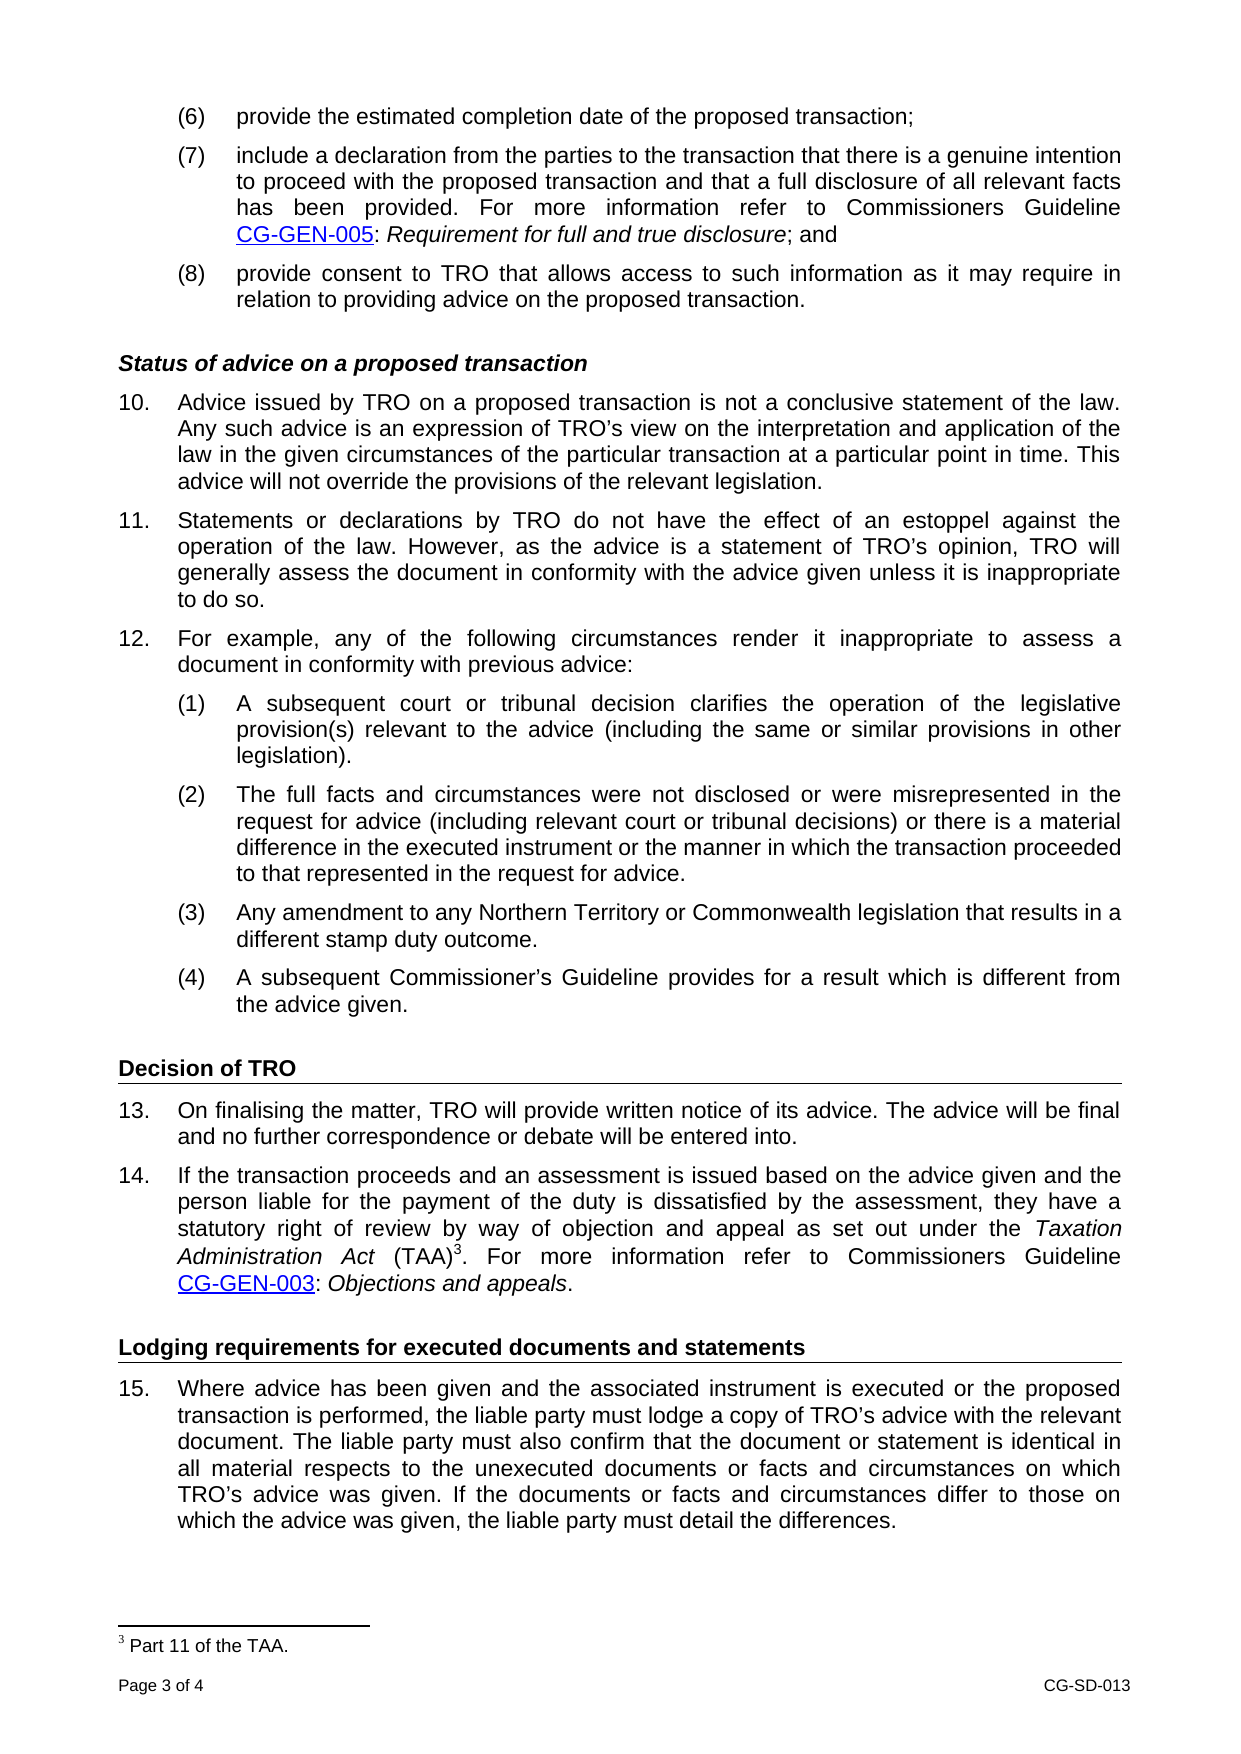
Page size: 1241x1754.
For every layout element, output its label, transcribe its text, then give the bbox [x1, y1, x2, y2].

list A subsequent Commissioner’s Guideline provides for a result which is different from the advice given. [177, 964, 1122, 1017]
list Any amendment to any Northern Territory or Commonwealth legislation that results in a different stamp duty outcome. [177, 899, 1122, 952]
list provide the estimated completion date of the proposed transaction; [177, 103, 1122, 129]
subtitle Decision of TRO [118, 1054, 1122, 1083]
list The full facts and circumstances were not disclosed or were misrepresented in the request for advice (including relevant court or tribunal decisions) or there is a material difference in the executed instrument or the manner in which the transaction proceeded to that represented in the request for advice. [177, 781, 1122, 887]
text For example, any of the following circumstances render it inappropriate to assess a document in conformity with previous advice: [118, 624, 1122, 677]
text Statements or declarations by TRO do not have the effect of an estoppel against the operation of the law. However, as the advice is a statement of TRO’s opinion, TRO will generally assess the document in conformity with the advice given unless it is inappropriate to do so. [118, 507, 1122, 612]
subtitle Lodging requirements for executed documents and statements [118, 1333, 1122, 1362]
list include a declaration from the parties to the transaction that there is a genuine intention to proceed with the proposed transaction and that a full disclosure of all relevant facts has been provided. For more information refer to Commissioners Guideline CG-GEN-005: Requirement for full and true disclosure; and [177, 142, 1122, 247]
text On finalising the matter, TRO will provide written notice of its advice. The advice will be final and no further correspondence or debate will be entered into. [118, 1097, 1122, 1149]
text Where advice has been given and the associated instrument is executed or the proposed transaction is performed, the liable party must lodge a copy of TRO’s advice with the relevant document. The liable party must also confirm that the document or statement is identical in all material respects to the unexecuted documents or facts and circumstances on which TRO’s advice was given. If the documents or facts and circumstances differ to those on which the advice was given, the liable party must detail the differences. [118, 1375, 1122, 1533]
text Advice issued by TRO on a proposed transaction is not a conclusive statement of the law. Any such advice is an expression of TRO’s view on the interpretation and application of the law in the given circumstances of the particular transaction at a particular point in time. This advice will not override the provisions of the relevant legislation. [118, 389, 1122, 494]
list A subsequent court or tribunal decision clarifies the operation of the legislative provision(s) relevant to the advice (including the same or similar provisions in other legislation). [177, 690, 1122, 769]
list provide consent to TRO that allows access to such information as it may require in relation to providing advice on the proposed transaction. [177, 259, 1122, 312]
subtitle Status of advice on a proposed transaction [118, 350, 1122, 376]
text If the transaction proceeds and an assessment is issued based on the advice given and the person liable for the payment of the duty is dissatisfied by the assessment, they have a statutory right of review by way of objection and appeal as set out under the Taxation Administration Act (TAA). For more information refer to Commissioners Guideline CG-GEN-003: Objections and appeals. [118, 1162, 1122, 1296]
